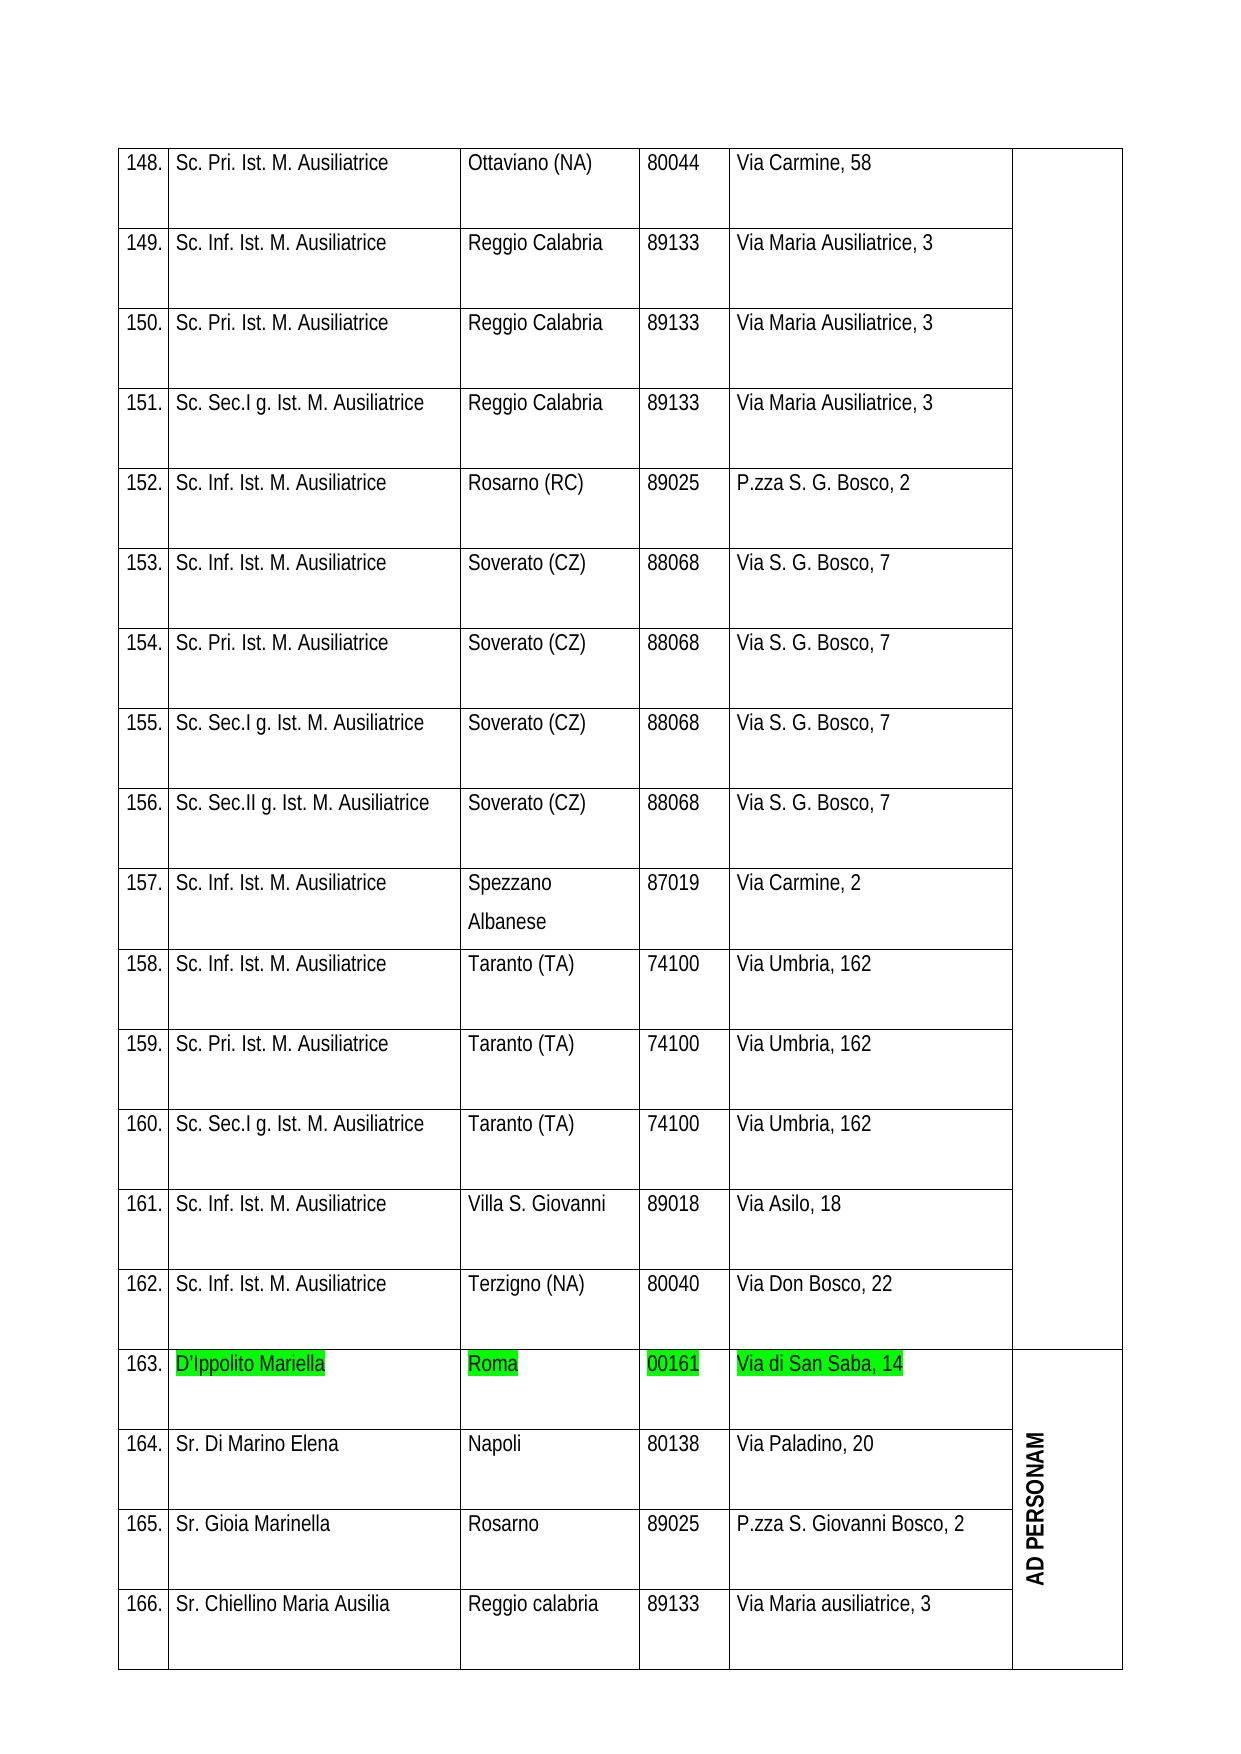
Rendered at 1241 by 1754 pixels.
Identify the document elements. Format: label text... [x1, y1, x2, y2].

table_cell [119, 869, 168, 949]
table_cell Sr. Di Marino Elena [169, 1430, 460, 1509]
table_cell Via di San Saba, 14 [730, 1350, 1012, 1429]
table_cell Via Maria Ausiliatrice, 3 [730, 229, 1012, 308]
table_cell [119, 1270, 168, 1349]
table_cell 89025 [640, 469, 729, 548]
table_cell Rosarno [461, 1510, 639, 1589]
table_cell Sc. Inf. Ist. M. Ausiliatrice [169, 869, 460, 949]
table_cell [119, 1030, 168, 1109]
table_cell Soverato (CZ) [461, 789, 639, 868]
table_cell [119, 549, 168, 628]
table_cell Terzigno (NA) [461, 1270, 639, 1349]
table_cell [119, 469, 168, 548]
table_cell Sc. Inf. Ist. M. Ausiliatrice [169, 469, 460, 548]
table_cell [119, 149, 168, 228]
table_cell [119, 1590, 168, 1669]
table_cell Sc. Inf. Ist. M. Ausiliatrice [169, 229, 460, 308]
table_cell Spezzano Albanese [461, 869, 639, 949]
table_cell Reggio Calabria [461, 229, 639, 308]
table_cell Napoli [461, 1430, 639, 1509]
table_cell P.zza S. Giovanni Bosco, 2 [730, 1510, 1012, 1589]
table_cell [119, 1350, 168, 1429]
table_cell [119, 229, 168, 308]
table_cell 89133 [640, 389, 729, 468]
table_cell 88068 [640, 709, 729, 788]
table_cell Sc. Pri. Ist. M. Ausiliatrice [169, 309, 460, 388]
table_cell Soverato (CZ) [461, 549, 639, 628]
table_cell 74100 [640, 950, 729, 1029]
table_cell Via Asilo, 18 [730, 1190, 1012, 1269]
table_cell 80138 [640, 1430, 729, 1509]
table_cell Via Maria Ausiliatrice, 3 [730, 309, 1012, 388]
table_cell [119, 709, 168, 788]
table_cell 87019 [640, 869, 729, 949]
table_cell Via Carmine, 58 [730, 149, 1012, 228]
table_cell Sc. Pri. Ist. M. Ausiliatrice [169, 149, 460, 228]
table_cell 89025 [640, 1510, 729, 1589]
table_cell Sc. Inf. Ist. M. Ausiliatrice [169, 1270, 460, 1349]
table_cell Sc. Pri. Ist. M. Ausiliatrice [169, 1030, 460, 1109]
table_cell 89018 [640, 1190, 729, 1269]
table_cell Via Umbria, 162 [730, 1030, 1012, 1109]
table_cell [119, 789, 168, 868]
table_cell [119, 629, 168, 708]
table_cell 88068 [640, 789, 729, 868]
table_cell Sc. Sec.II g. Ist. M. Ausiliatrice [169, 789, 460, 868]
table_cell Via S. G. Bosco, 7 [730, 629, 1012, 708]
table_cell Sc. Sec.I g. Ist. M. Ausiliatrice [169, 709, 460, 788]
table_cell [119, 1110, 168, 1189]
table_cell Via Maria Ausiliatrice, 3 [730, 389, 1012, 468]
table_cell 74100 [640, 1110, 729, 1189]
table_cell Sc. Inf. Ist. M. Ausiliatrice [169, 549, 460, 628]
table_cell Via S. G. Bosco, 7 [730, 549, 1012, 628]
table_cell AD PERSONAM [1013, 1350, 1122, 1669]
table_cell P.zza S. G. Bosco, 2 [730, 469, 1012, 548]
table_cell D’Ippolito Mariella [169, 1350, 460, 1429]
table_cell Via Umbria, 162 [730, 1110, 1012, 1189]
table_cell 80040 [640, 1270, 729, 1349]
table_cell 89133 [640, 1590, 729, 1669]
table_cell 00161 [640, 1350, 729, 1429]
table_cell Reggio Calabria [461, 309, 639, 388]
table_cell Sc. Sec.I g. Ist. M. Ausiliatrice [169, 1110, 460, 1189]
table_cell Soverato (CZ) [461, 629, 639, 708]
table_cell Via S. G. Bosco, 7 [730, 709, 1012, 788]
table_cell Sc. Pri. Ist. M. Ausiliatrice [169, 629, 460, 708]
table_cell Reggio Calabria [461, 389, 639, 468]
table_cell Ottaviano (NA) [461, 149, 639, 228]
table_cell Via Umbria, 162 [730, 950, 1012, 1029]
table_cell Sc. Inf. Ist. M. Ausiliatrice [169, 1190, 460, 1269]
table_cell Via S. G. Bosco, 7 [730, 789, 1012, 868]
table_cell Taranto (TA) [461, 1110, 639, 1189]
table_cell [119, 1430, 168, 1509]
table_cell 88068 [640, 549, 729, 628]
table_cell Rosarno (RC) [461, 469, 639, 548]
table_cell Via Paladino, 20 [730, 1430, 1012, 1509]
table_cell Sr. Gioia Marinella [169, 1510, 460, 1589]
table_cell Taranto (TA) [461, 950, 639, 1029]
table_cell 89133 [640, 229, 729, 308]
table_cell 74100 [640, 1030, 729, 1109]
table_cell [119, 1510, 168, 1589]
table_cell Via Don Bosco, 22 [730, 1270, 1012, 1349]
table_cell Sc. Sec.I g. Ist. M. Ausiliatrice [169, 389, 460, 468]
table_cell [119, 1190, 168, 1269]
table_cell 80044 [640, 149, 729, 228]
table_cell Via Maria ausiliatrice, 3 [730, 1590, 1012, 1669]
table_cell [119, 389, 168, 468]
table_cell [119, 309, 168, 388]
table_cell Roma [461, 1350, 639, 1429]
table_cell Taranto (TA) [461, 1030, 639, 1109]
table_cell [119, 950, 168, 1029]
table_cell Soverato (CZ) [461, 709, 639, 788]
table_cell Villa S. Giovanni [461, 1190, 639, 1269]
table_cell Via Carmine, 2 [730, 869, 1012, 949]
table_cell Sc. Inf. Ist. M. Ausiliatrice [169, 950, 460, 1029]
table_cell 89133 [640, 309, 729, 388]
table_cell 88068 [640, 629, 729, 708]
table_cell Sr. Chiellino Maria Ausilia [169, 1590, 460, 1669]
table_cell Reggio calabria [461, 1590, 639, 1669]
